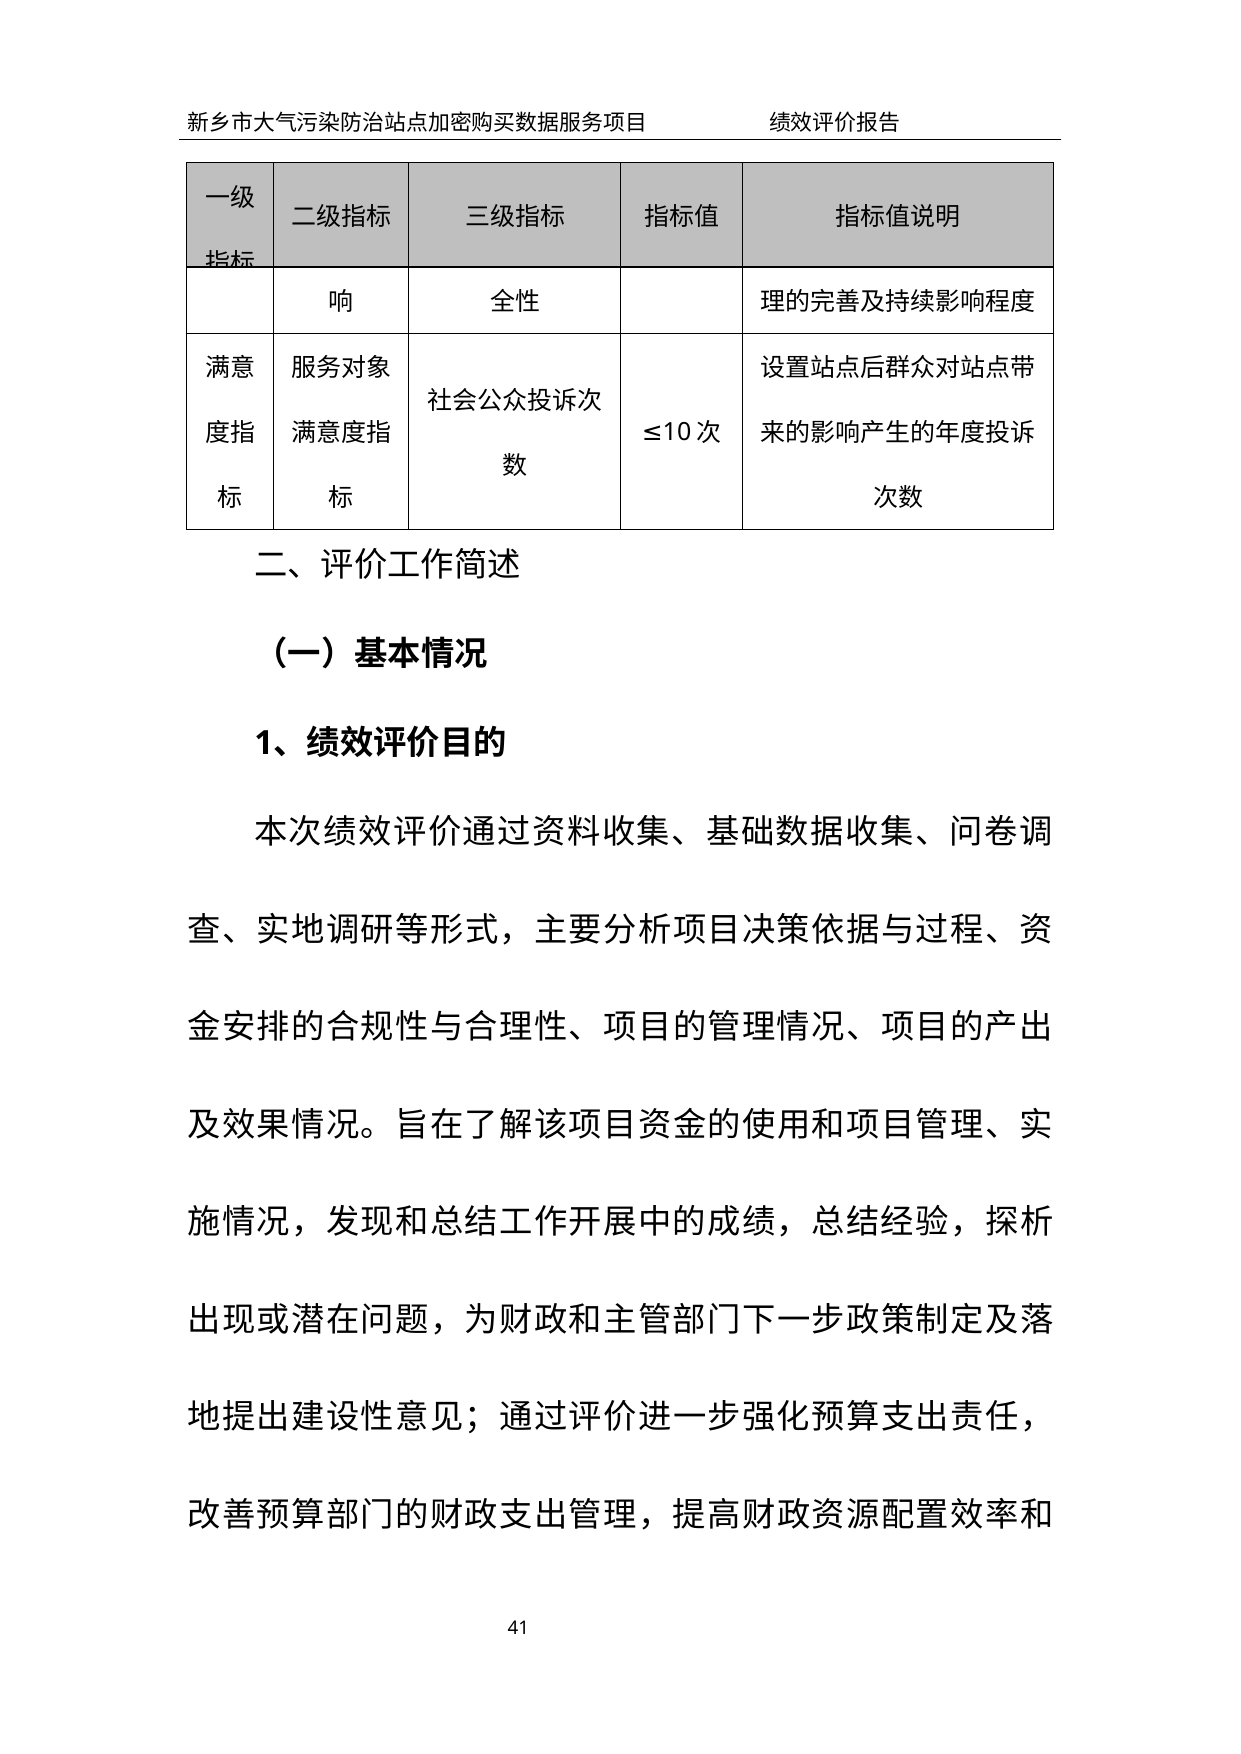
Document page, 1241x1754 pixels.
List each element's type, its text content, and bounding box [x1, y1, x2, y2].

table_header 一级指标 [187, 163, 273, 266]
table_header 指标值 [621, 163, 742, 266]
table_cell 健全 [621, 268, 742, 332]
table_cell 可持续影响 [274, 268, 408, 332]
table_cell 项目档案管理健全性 [409, 268, 620, 332]
table_header 三级指标 [409, 163, 620, 266]
table_cell ≤10次 [621, 334, 742, 528]
subtitle 二、评价工作简述 [187, 530, 1053, 594]
table_cell 反映项目相关资料归档管理的完善及持续影响程度 [743, 268, 1053, 332]
table_header 二级指标 [274, 163, 408, 266]
table_cell 服务对象满意度指标 [274, 334, 408, 528]
table_cell 设置站点后群众对站点带来的影响产生的年度投诉次数 [743, 334, 1053, 528]
table_cell 社会公众投诉次数 [409, 334, 620, 528]
table_header 指标值说明 [743, 163, 1053, 266]
subtitle （一）基本情况 [187, 619, 1053, 684]
subtitle 1、绩效评价目的 [187, 708, 1053, 773]
table_cell 满意度指标 [187, 334, 273, 528]
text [187, 797, 1053, 1544]
